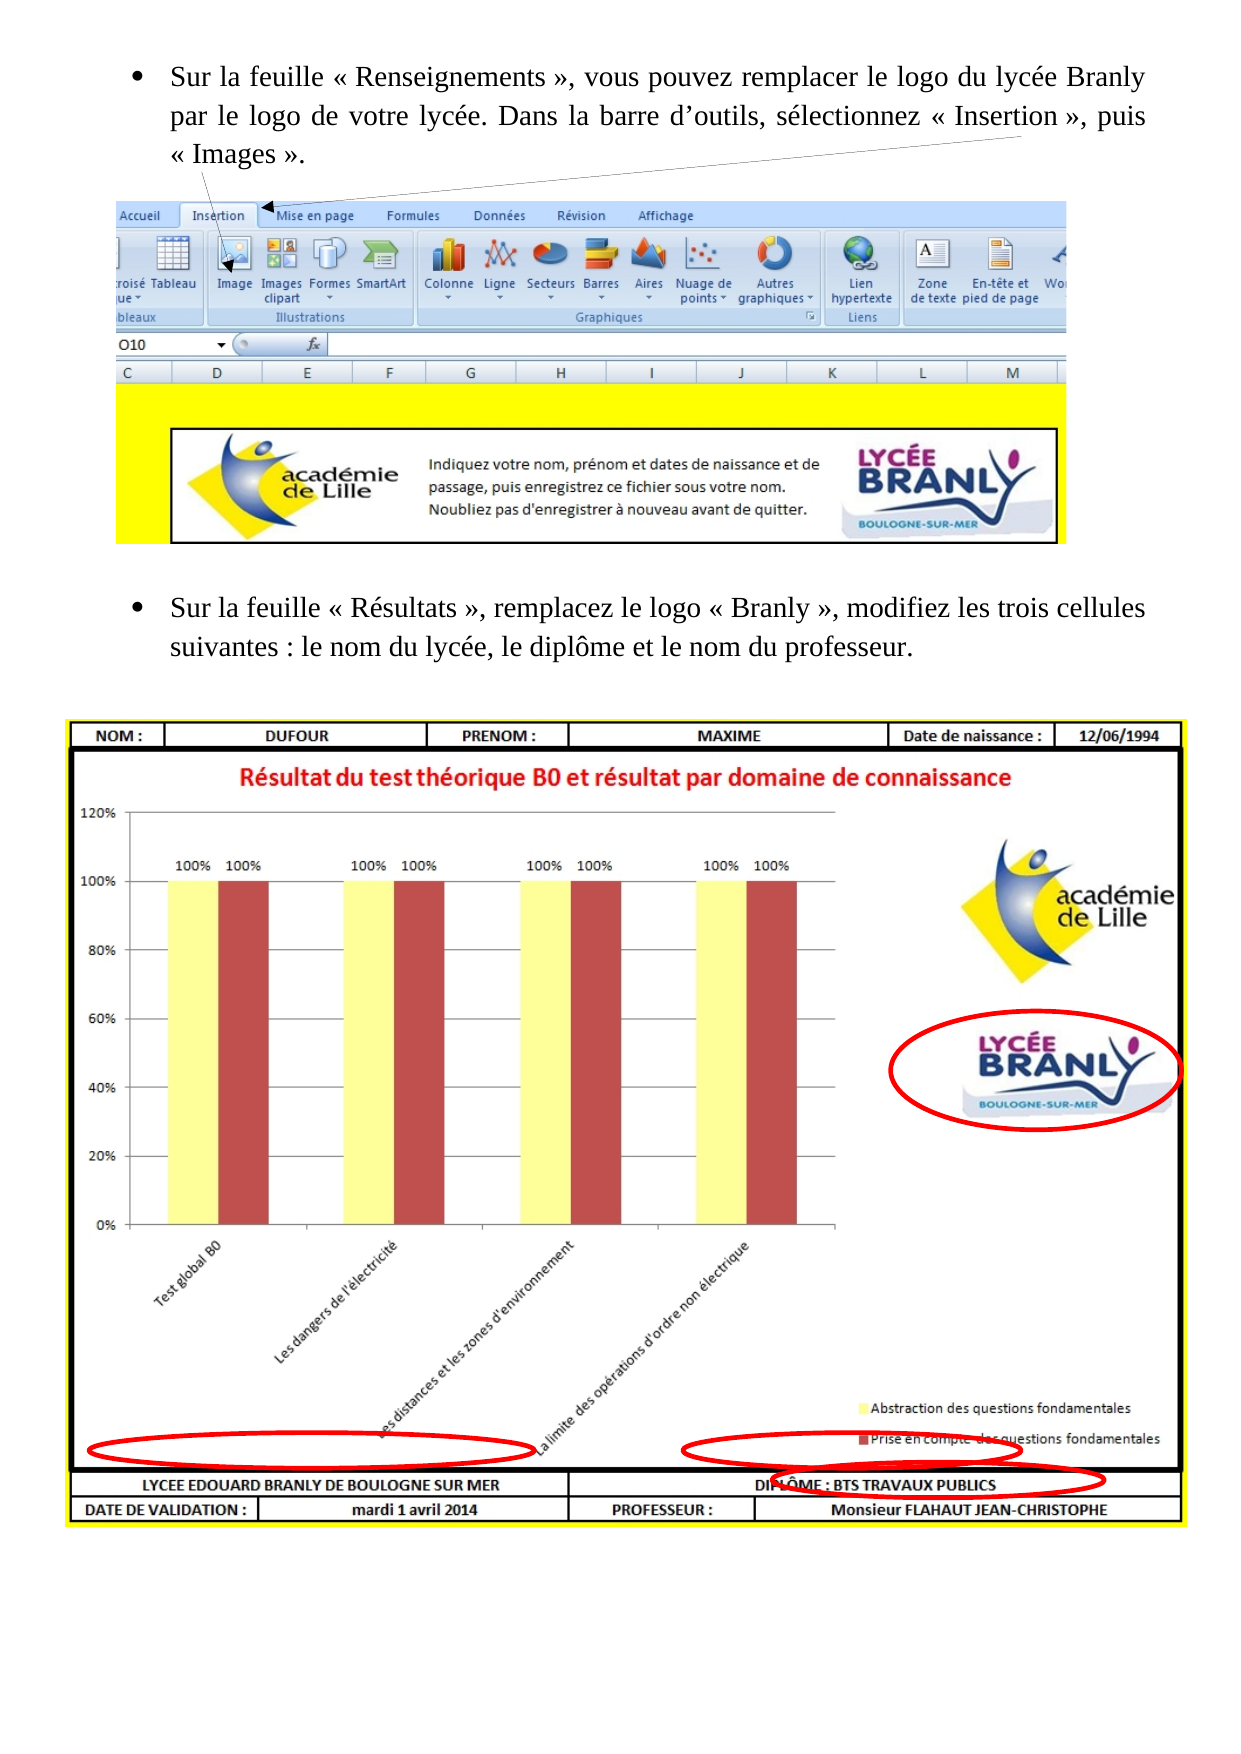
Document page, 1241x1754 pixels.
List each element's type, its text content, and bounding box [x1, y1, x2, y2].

picture [116, 201, 1067, 544]
list Sur la feuille « Résultats », remplacez le logo « Branly », modifiez les trois cellules suivantes : le nom du lycée, le diplôme et le nom du professeur. [132, 591, 1146, 663]
list Sur la feuille « Renseignements », vous pouvez remplacer le logo du lycée Branly par le logo de votre lycée. Dans la barre d’outils, sélectionnez « Insertion », puis « Images ». [132, 59, 1146, 170]
picture [65, 719, 1187, 1527]
picture [274, 201, 322, 206]
